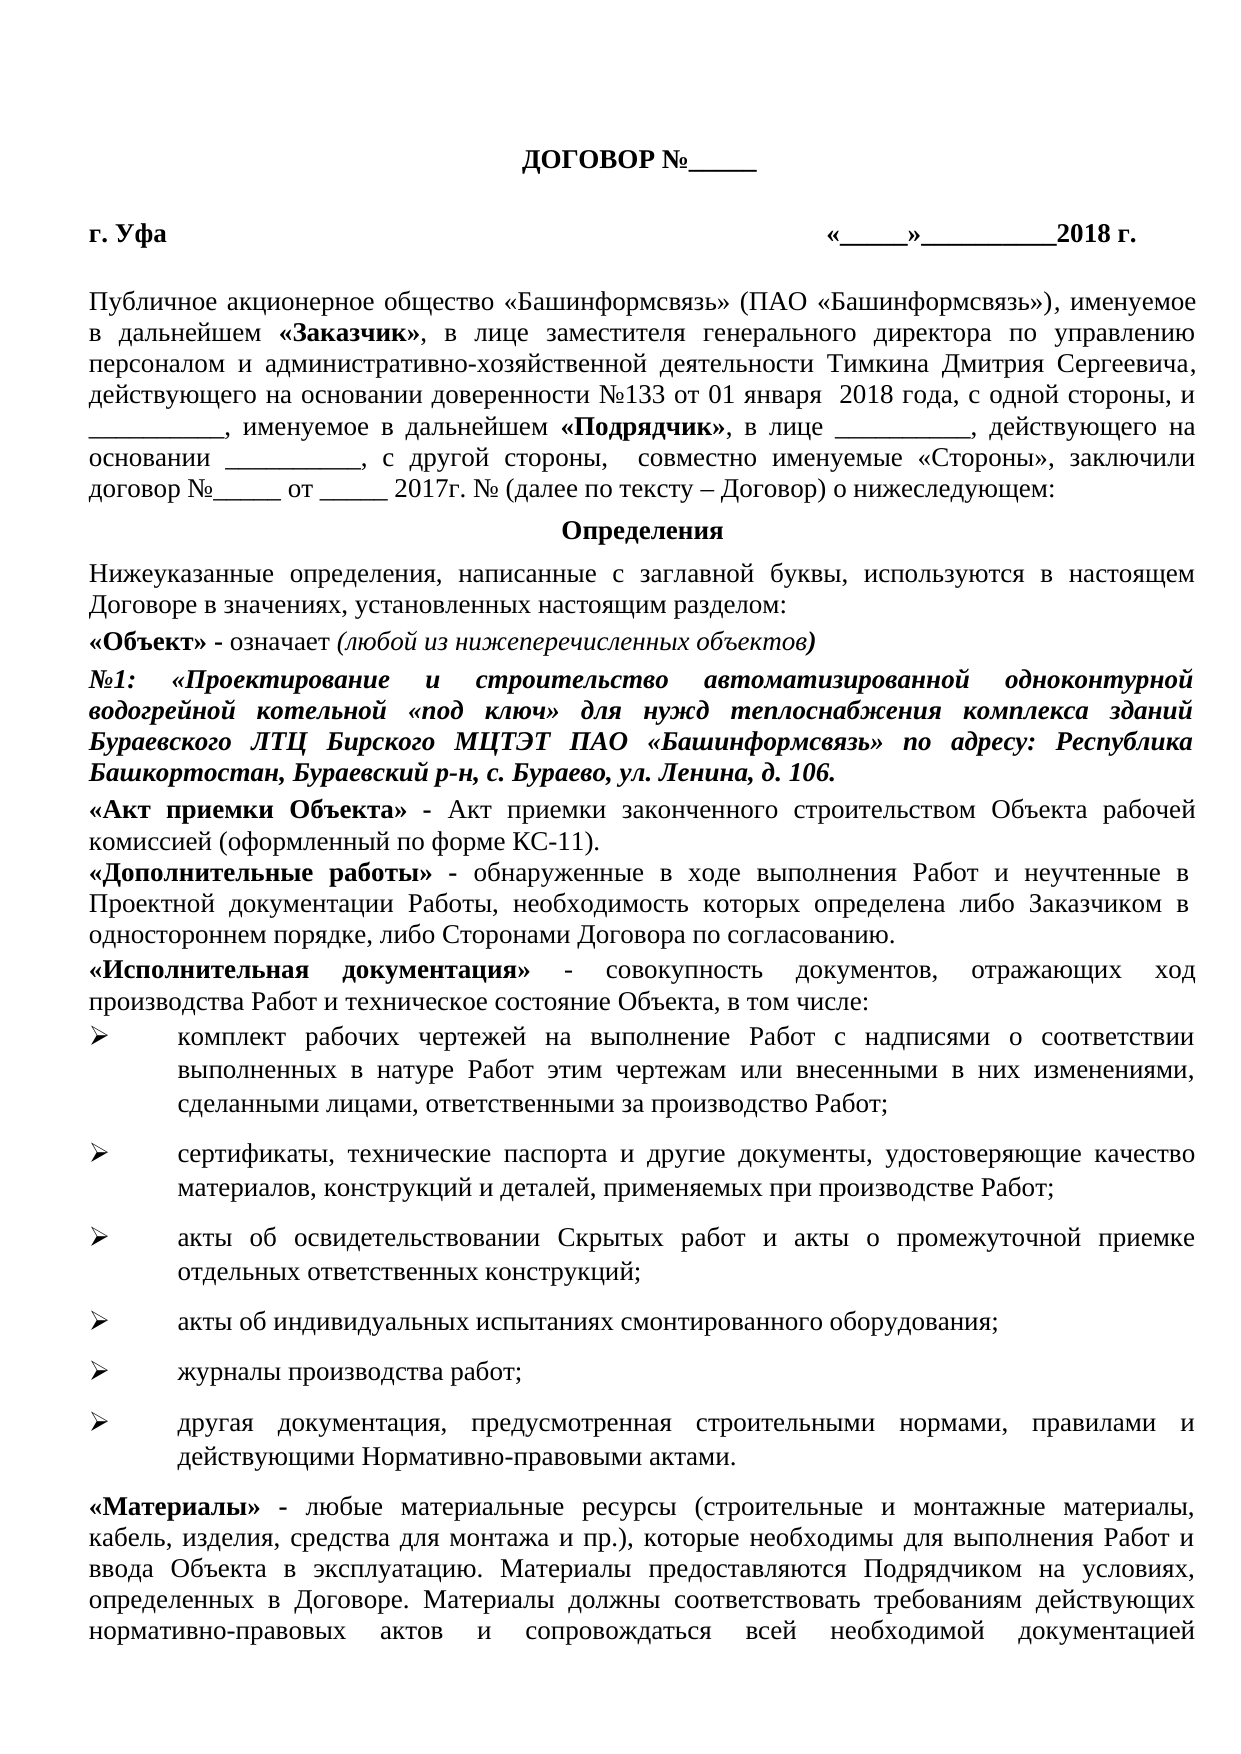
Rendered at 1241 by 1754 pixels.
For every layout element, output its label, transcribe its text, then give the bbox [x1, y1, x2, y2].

list акты об освидетельствовании Скрытых работ и акты о промежуточной приемке отдельных ответственных конструкций; [89, 1221, 1196, 1286]
text «Исполнительная документация» - совокупность документов, отражающих ход производства Работ и техническое состояние Объекта, в том числе: [89, 953, 1196, 1016]
list другая документация, предусмотренная строительными нормами, правилами и действующими Нормативно-правовыми актами. [89, 1406, 1196, 1471]
list сертификаты, технические паспорта и другие документы, удостоверяющие качество материалов, конструкций и деталей, применяемых при производстве Работ; [89, 1137, 1196, 1202]
text г. Уфа «_____»__________2018 г. [89, 217, 1196, 248]
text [89, 1490, 1196, 1646]
text «Акт приемки Объекта» - Акт приемки законченного строительством Объекта рабочей комиссией (оформленный по форме КС-11). [89, 794, 1196, 856]
list журналы производства работ; [89, 1356, 1196, 1387]
text «Дополнительные работы» - обнаруженные в ходе выполнения Работ и неучтенные в Проектной документации Работы, необходимость которых определена либо Заказчиком в одностороннем порядке, либо Сторонами Договора по согласованию. [89, 856, 1190, 949]
text ДОГОВОР №_____ [89, 143, 1196, 174]
text №1: «Проектирование и строительство автоматизированной одноконтурной водогрейной котельной «под ключ» для нужд теплоснабжения комплекса зданий Бураевского ЛТЦ Бирского МЦТЭТ ПАО «Башинформсвязь» по адресу: Республика Башкортостан, Бураевский р-н, с. Бураево, ул. Ленина, д. 106. [89, 663, 1196, 787]
list комплект рабочих чертежей на выполнение Работ с надписями о соответствии выполненных в натуре Работ этим чертежам или внесенными в них изменениями, сделанными лицами, ответственными за производство Работ; [89, 1020, 1196, 1118]
text Публичное акционерное общество «Башинформсвязь» (ПАО «Башинформсвязь»), именуемое в дальнейшем «Заказчик», в лице заместителя генерального директора по управлению персоналом и административно-хозяйственной деятельности Тимкина Дмитрия Сергеевича, действующего на основании доверенности №133 от 01 января 2018 года, с одной стороны, и __________, именуемое в дальнейшем «Подрядчик», в лице __________, действующего на основании __________, с другой стороны, совместно именуемые «Стороны», заключили договор №_____ от _____ 2017г. № (далее по тексту – Договор) о нижеследующем: [89, 285, 1196, 503]
text Определения [89, 514, 1196, 546]
text Нижеуказанные определения, написанные с заглавной буквы, используются в настоящем Договоре в значениях, установленных настоящим разделом: [89, 557, 1196, 619]
list акты об индивидуальных испытаниях смонтированного оборудования; [89, 1305, 1196, 1336]
text «Объект» - означает (любой из нижеперечисленных объектов) [89, 625, 1196, 657]
